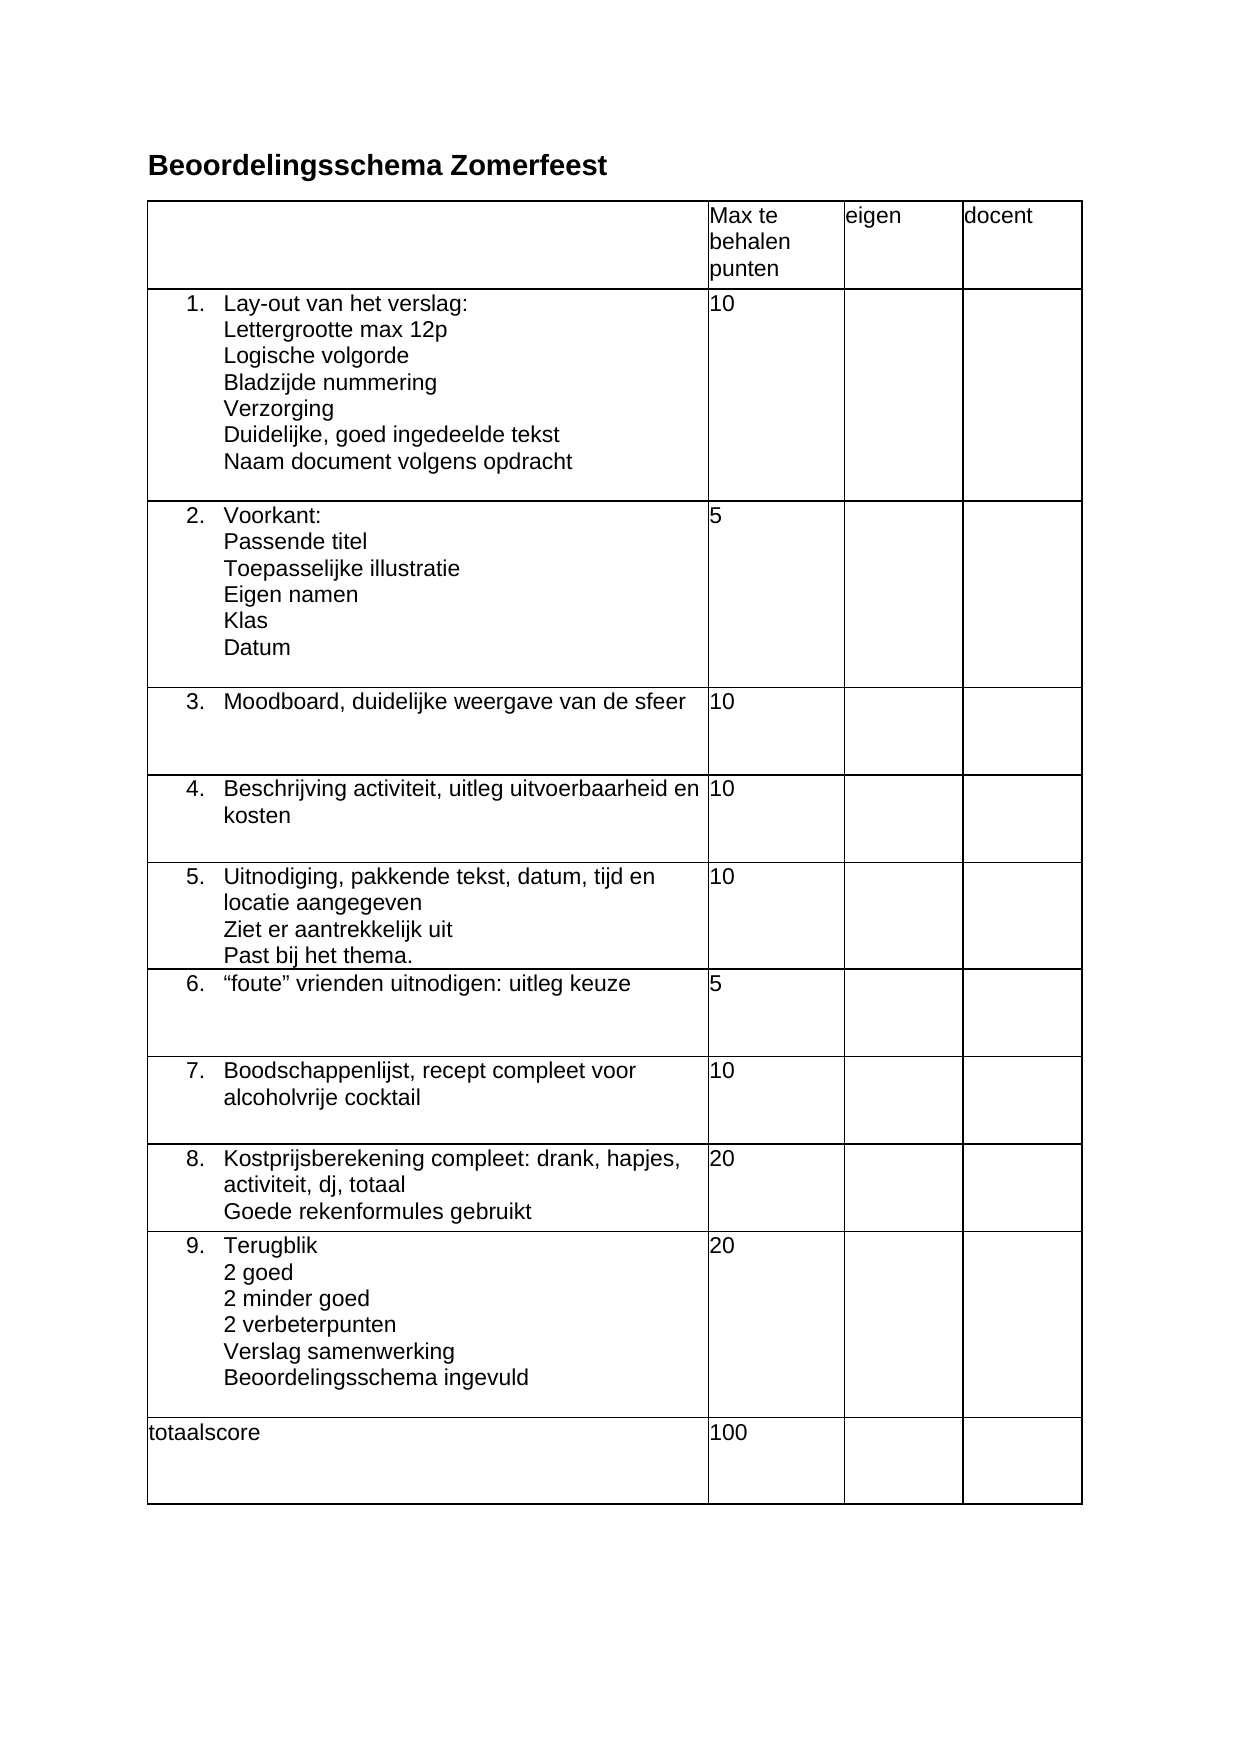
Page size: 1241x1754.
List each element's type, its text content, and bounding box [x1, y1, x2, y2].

table_cell totaalscore [148, 1418, 708, 1503]
table_cell [845, 688, 962, 774]
table_cell [845, 1057, 962, 1143]
table_cell Terugblik 2 goed 2 minder goed 2 verbeterpunten Verslag samenwerking Beoordelingsschema ingevuld [148, 1232, 708, 1417]
table_cell Lay-out van het verslag: Lettergrootte max 12p Logische volgorde Bladzijde nummering Verzorging Duidelijke, goed ingedeelde tekst Naam document volgens opdracht [148, 290, 708, 500]
table_cell [964, 1145, 1081, 1231]
table_cell 10 [709, 290, 844, 500]
table_cell [845, 1145, 962, 1231]
table_cell 100 [709, 1418, 844, 1503]
table_cell 5 [709, 970, 844, 1056]
table_cell Beschrijving activiteit, uitleg uitvoerbaarheid en kosten [148, 776, 708, 861]
table_cell [964, 1057, 1081, 1143]
table_cell 20 [709, 1145, 844, 1231]
table_cell Uitnodiging, pakkende tekst, datum, tijd en locatie aangegeven Ziet er aantrekkelijk uit Past bij het thema. [148, 863, 708, 968]
table_cell [964, 502, 1081, 686]
table_header Max te behalen punten [709, 202, 844, 288]
table_cell [845, 863, 962, 968]
table_cell [845, 1232, 962, 1417]
table_cell 10 [709, 1057, 844, 1143]
table_cell 10 [709, 688, 844, 774]
table_header eigen [845, 202, 962, 288]
table_cell Moodboard, duidelijke weergave van de sfeer [148, 688, 708, 774]
table_header [148, 202, 708, 288]
table_cell “foute” vrienden uitnodigen: uitleg keuze [148, 970, 708, 1056]
table_cell Voorkant: Passende titel Toepasselijke illustratie Eigen namen Klas Datum [148, 502, 708, 686]
table_cell [964, 688, 1081, 774]
table_cell 5 [709, 502, 844, 686]
table_cell Boodschappenlijst, recept compleet voor alcoholvrije cocktail [148, 1057, 708, 1143]
table_cell [845, 1418, 962, 1503]
table_cell 20 [709, 1232, 844, 1417]
table_cell [964, 290, 1081, 500]
table_cell 10 [709, 776, 844, 861]
table_cell [964, 863, 1081, 968]
table_header docent [964, 202, 1081, 288]
table_cell [845, 776, 962, 861]
table_cell [964, 1418, 1081, 1503]
table_cell [845, 290, 962, 500]
table_cell [964, 776, 1081, 861]
table_cell 10 [709, 863, 844, 968]
table_cell Kostprijsberekening compleet: drank, hapjes, activiteit, dj, totaal Goede rekenformules gebruikt [148, 1145, 708, 1231]
table_cell [964, 970, 1081, 1056]
table_cell [964, 1232, 1081, 1417]
text Beoordelingsschema Zomerfeest [148, 148, 1093, 181]
table_cell [845, 502, 962, 686]
table_cell [845, 970, 962, 1056]
